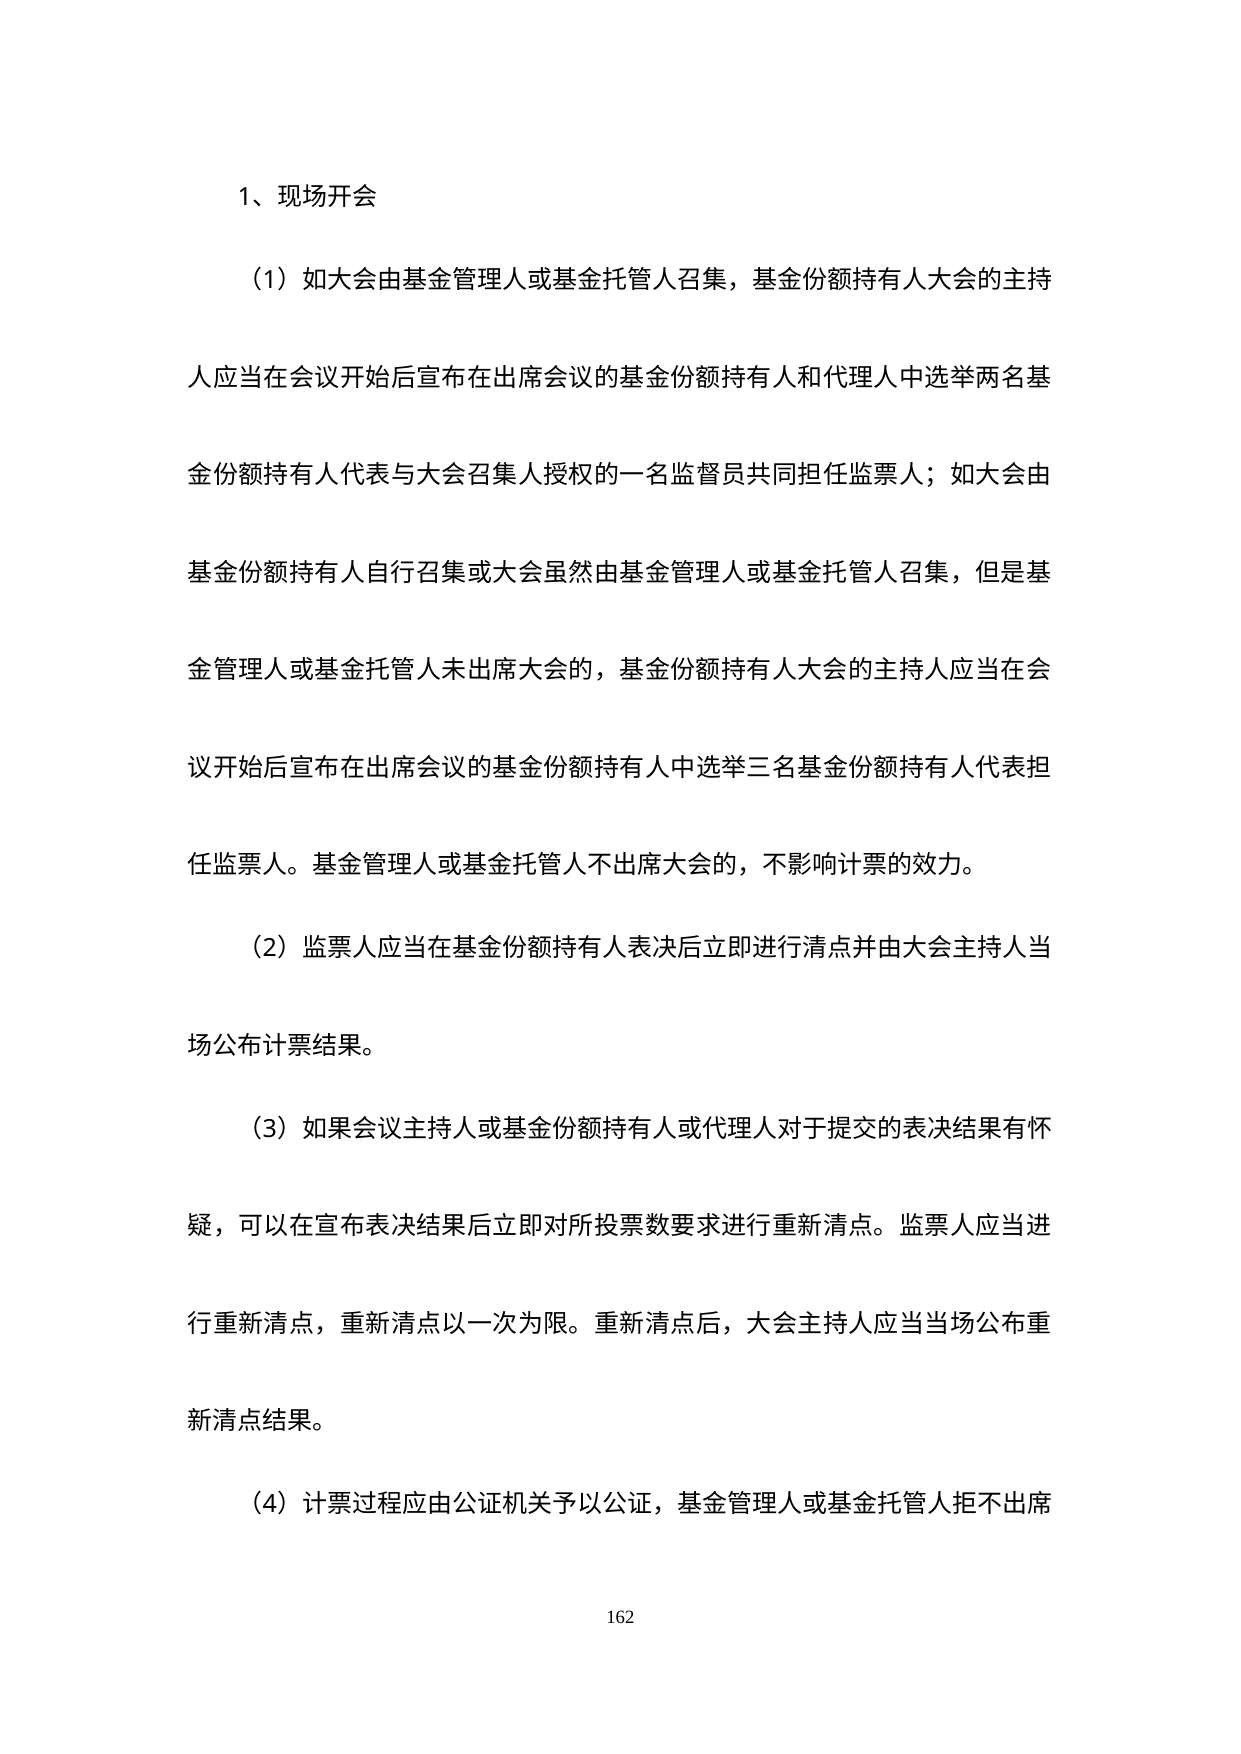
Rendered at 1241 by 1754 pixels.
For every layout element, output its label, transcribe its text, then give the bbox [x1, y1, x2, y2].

text （2）监票人应当在基金份额持有人表决后立即进行清点并由大会主持人当场公布计票结果。 [187, 913, 1053, 1076]
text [187, 1469, 1053, 1534]
text （1）如大会由基金管理人或基金托管人召集，基金份额持有人大会的主持人应当在会议开始后宣布在出席会议的基金份额持有人和代理人中选举两名基金份额持有人代表与大会召集人授权的一名监督员共同担任监票人；如大会由基金份额持有人自行召集或大会虽然由基金管理人或基金托管人召集，但是基金管理人或基金托管人未出席大会的，基金份额持有人大会的主持人应当在会议开始后宣布在出席会议的基金份额持有人中选举三名基金份额持有人代表担任监票人。基金管理人或基金托管人不出席大会的，不影响计票的效力。 [187, 245, 1053, 895]
text （3）如果会议主持人或基金份额持有人或代理人对于提交的表决结果有怀疑，可以在宣布表决结果后立即对所投票数要求进行重新清点。监票人应当进行重新清点，重新清点以一次为限。重新清点后，大会主持人应当当场公布重新清点结果。 [187, 1094, 1053, 1451]
text 1、现场开会 [187, 162, 1053, 227]
